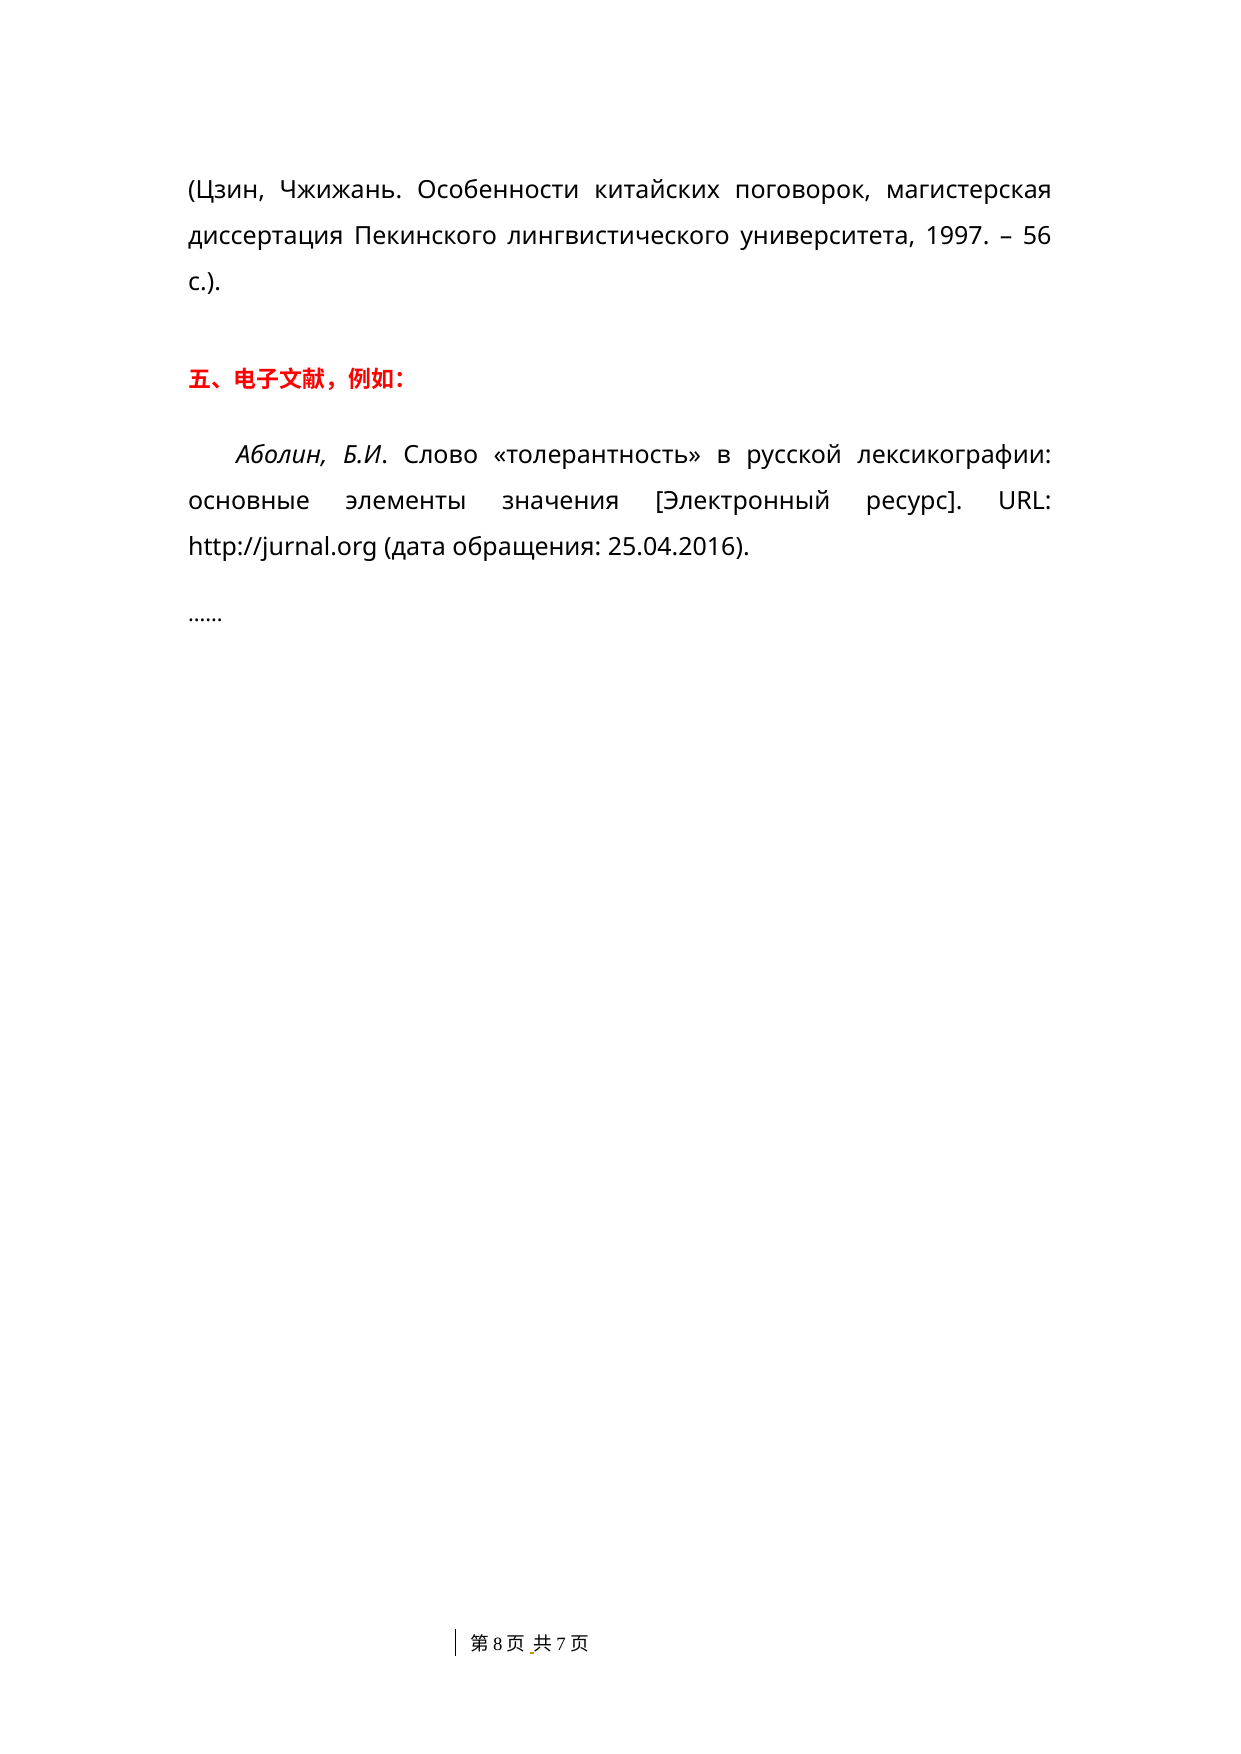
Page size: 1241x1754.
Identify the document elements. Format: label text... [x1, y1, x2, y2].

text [188, 162, 1052, 299]
text …… [188, 597, 1052, 629]
text 五、电子文献，例如： [188, 345, 1052, 410]
text Аболин, Б.И. Слово «толерантность» в русской лексикографии: основные элементы значения [Электронный ресурс]. URL: http://jurnal.org (дата обращения: 25.04.2016). [188, 427, 1052, 564]
